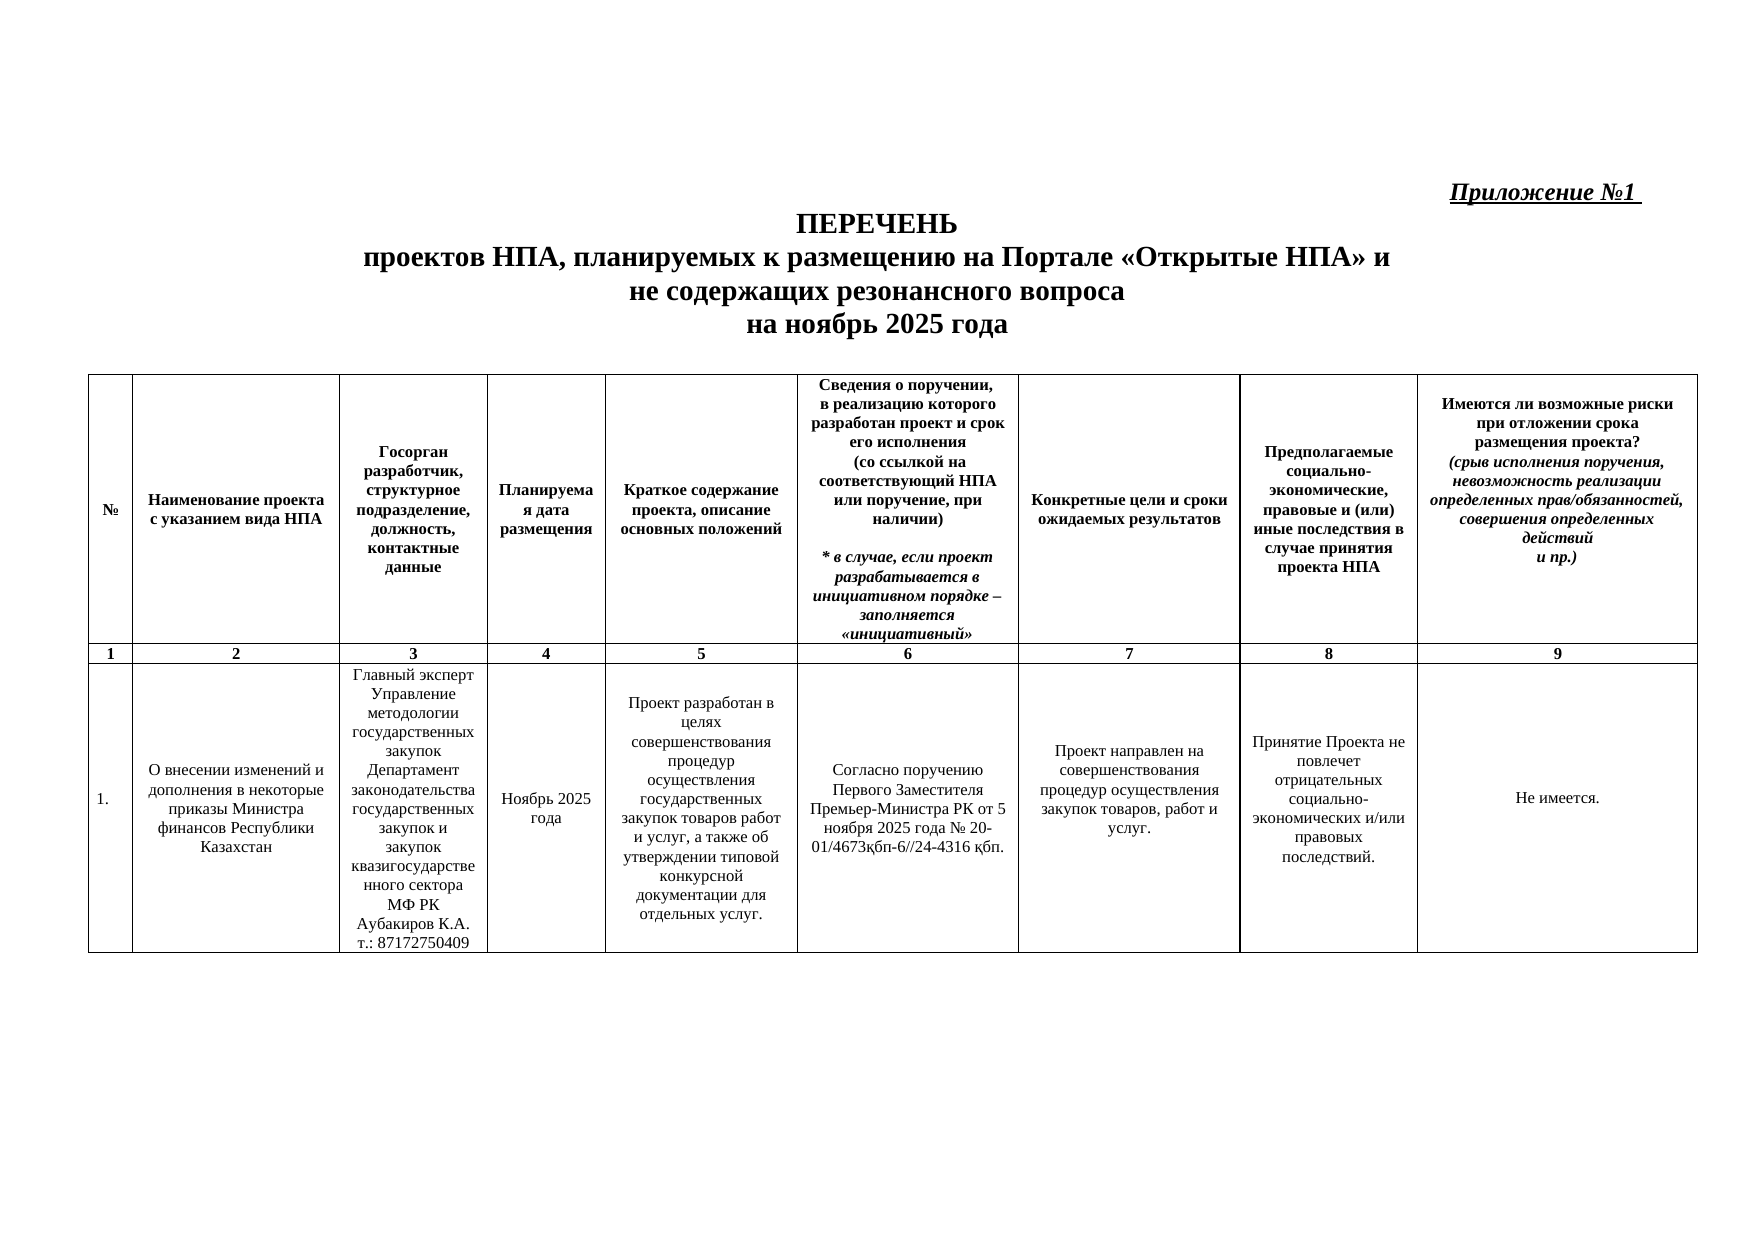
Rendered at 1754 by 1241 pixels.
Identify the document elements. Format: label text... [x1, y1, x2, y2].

table_cell 2 [133, 644, 339, 663]
table_header Планируемая дата размещения [488, 375, 605, 643]
table_cell 5 [606, 644, 797, 663]
table_cell 1 [89, 644, 132, 663]
table_header Конкретные цели и сроки ожидаемых результатов [1019, 375, 1239, 643]
table_cell Не имеется. [1418, 664, 1697, 952]
table_header Сведения о поручении, в реализацию которого разработан проект и срок его исполнения (со ссылкой на соответствующий НПА или поручение, при наличии) * в случае, если проект разрабатывается в инициативном порядке – заполняется «инициативный» [798, 375, 1018, 643]
table_cell [89, 664, 132, 952]
table_cell Ноябрь 2025 года [488, 664, 605, 952]
table_header Предполагаемые социально-экономические, правовые и (или) иные последствия в случае принятия проекта НПА [1241, 375, 1417, 643]
table_cell 8 [1241, 644, 1417, 663]
table_cell Проект разработан в целях совершенствования процедур осуществления государственных закупок товаров работ и услуг, а также об утверждении типовой конкурсной документации для отдельных услуг. [606, 664, 797, 952]
table_header Наименование проекта с указанием вида НПА [133, 375, 339, 643]
text Приложение №1 [118, 177, 1636, 206]
text на ноябрь 2025 года [118, 307, 1636, 340]
table_header Краткое содержание проекта, описание основных положений [606, 375, 797, 643]
text не содержащих резонансного вопроса [118, 273, 1636, 307]
table_cell О внесении изменений и дополнения в некоторые приказы Министра финансов Республики Казахстан [133, 664, 339, 952]
table_cell 7 [1019, 644, 1239, 663]
table_cell 3 [340, 644, 487, 663]
table_cell Главный эксперт Управление методологии государственных закупок Департамент законодательства государственных закупок и закупок квазигосударственного сектора МФ РК Аубакиров К.А. т.: 87172750409 [340, 664, 487, 952]
table_header Госорган разработчик, структурное подразделение, должность, контактные данные [340, 375, 487, 643]
table_header Имеются ли возможные риски при отложении срока размещения проекта? (срыв исполнения поручения, невозможность реализации определенных прав/обязанностей, совершения определенных действий и пр.) [1418, 375, 1697, 643]
table_cell 6 [798, 644, 1018, 663]
table_cell 4 [488, 644, 605, 663]
text ПЕРЕЧЕНЬ [118, 206, 1636, 239]
table_cell Согласно поручению Первого Заместителя Премьер-Министра РК от 5 ноября 2025 года № 20-01/4673қбп-6//24-4316 қбп. [798, 664, 1018, 952]
table_cell Принятие Проекта не повлечет отрицательных социально-экономических и/или правовых последствий. [1241, 664, 1417, 952]
table_header № [89, 375, 132, 643]
table_cell 9 [1418, 644, 1697, 663]
table_cell Проект направлен на совершенствования процедур осуществления закупок товаров, работ и услуг. [1019, 664, 1239, 952]
text проектов НПА, планируемых к размещению на Портале «Открытые НПА» и [118, 239, 1636, 273]
